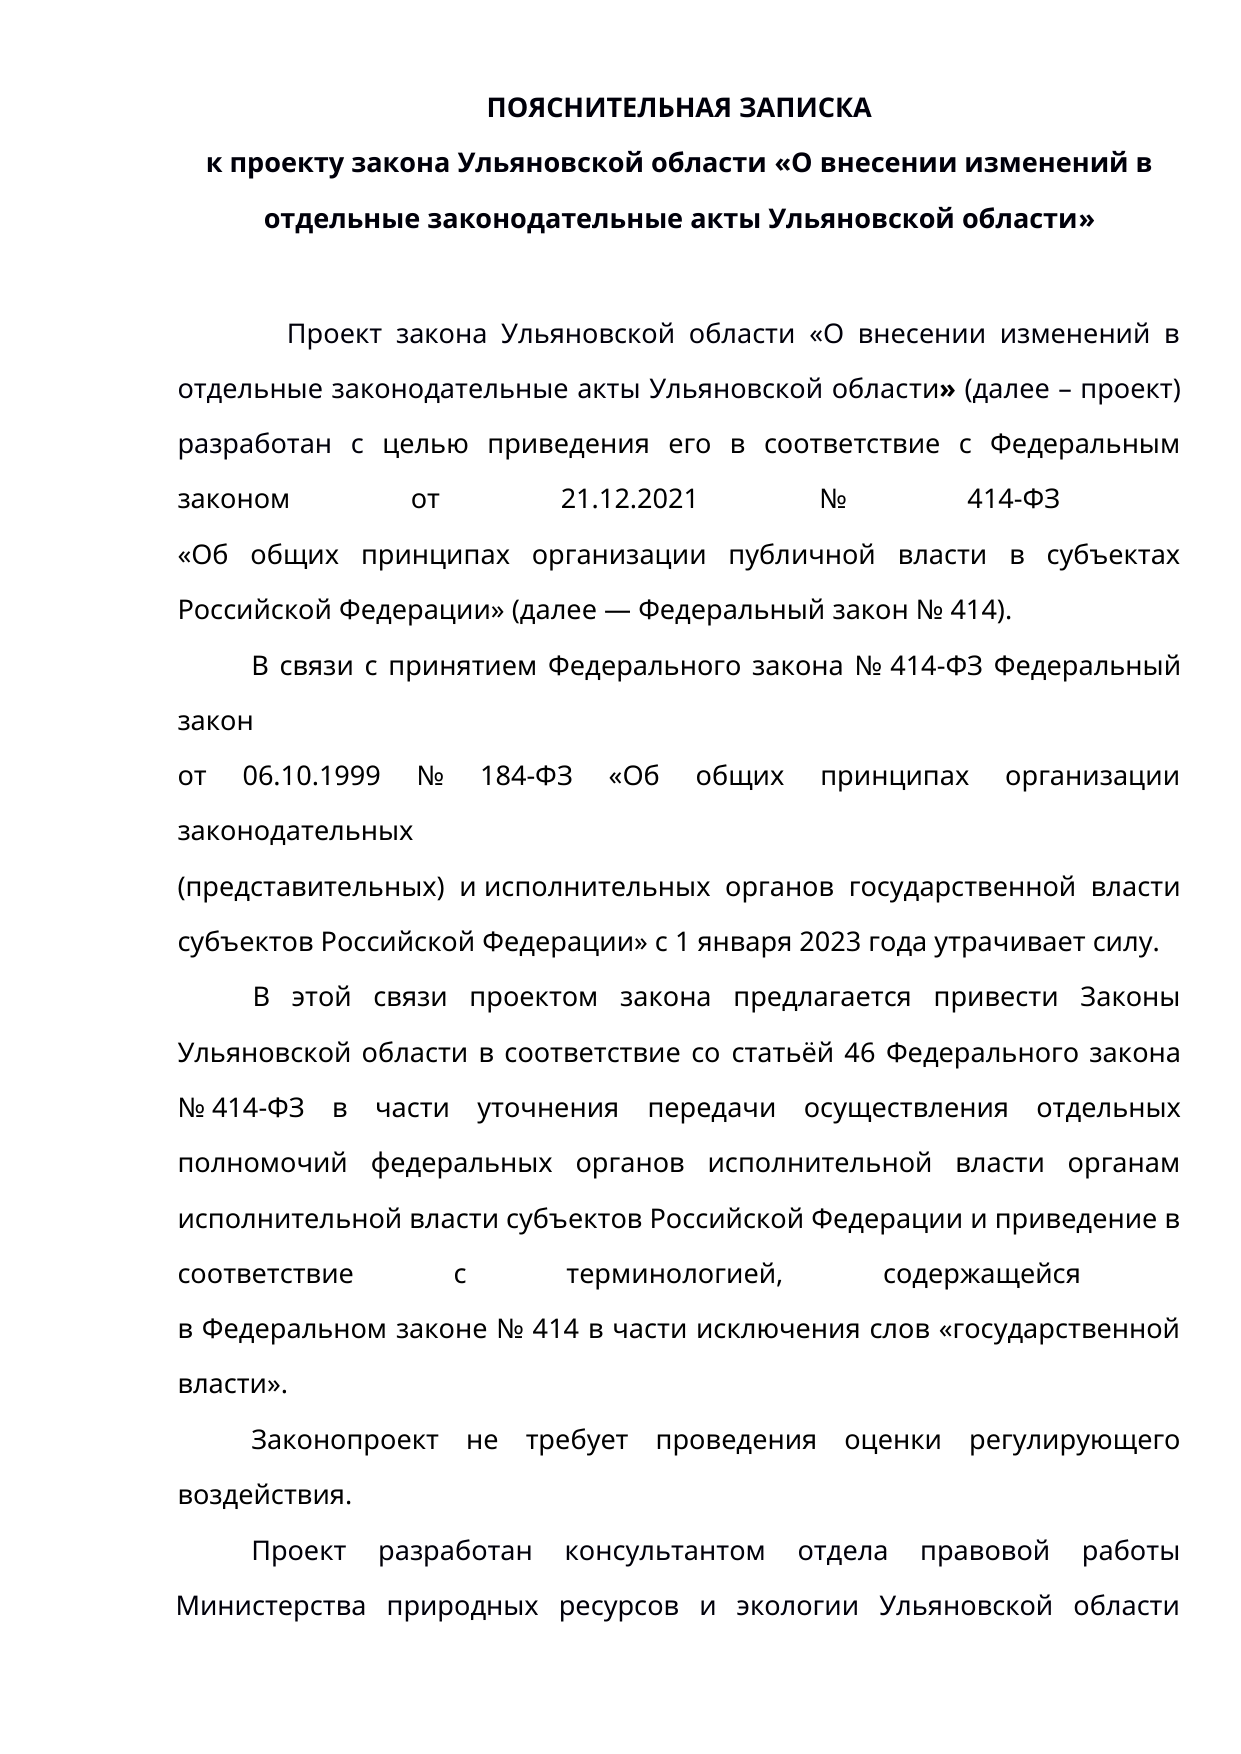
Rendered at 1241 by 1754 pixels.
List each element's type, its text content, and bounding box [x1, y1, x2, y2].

text В этой связи проектом закона предлагается привести Законы Ульяновской области в соответствие со статьёй 46 Федерального закона № 414-ФЗ в части уточнения передачи осуществления отдельных полномочий федеральных органов исполнительной власти органам исполнительной власти субъектов Российской Федерации и приведение в соответствие с терминологией, содержащейся в Федеральном законе № 414 в части исключения слов «государственной власти». [177, 978, 1181, 1402]
text Проект закона Ульяновской области «О внесении изменений в отдельные законодательные акты Ульяновской области» (далее – проект) разработан с целью приведения его в соответствие с Федеральным законом от 21.12.2021 № 414-ФЗ «Об общих принципах организации публичной власти в субъектах Российской Федерации» (далее — Федеральный закон № 414). [177, 314, 1181, 627]
text В связи с принятием Федерального закона № 414-ФЗ Федеральный закон от 06.10.1999 № 184-ФЗ «Об общих принципах организации законодательных (представительных) и исполнительных органов государственной власти субъектов Российской Федерации» с 1 января 2023 года утрачивает силу. [177, 646, 1181, 959]
text ПОЯСНИТЕЛЬНАЯ ЗАПИСКА [177, 89, 1181, 126]
text Законопроект не требует проведения оценки регулирующего воздействия. [177, 1420, 1181, 1512]
text к проекту закона Ульяновской области «О внесении изменений в отдельные законодательные акты Ульяновской области» [177, 144, 1181, 236]
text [175, 1531, 1181, 1586]
